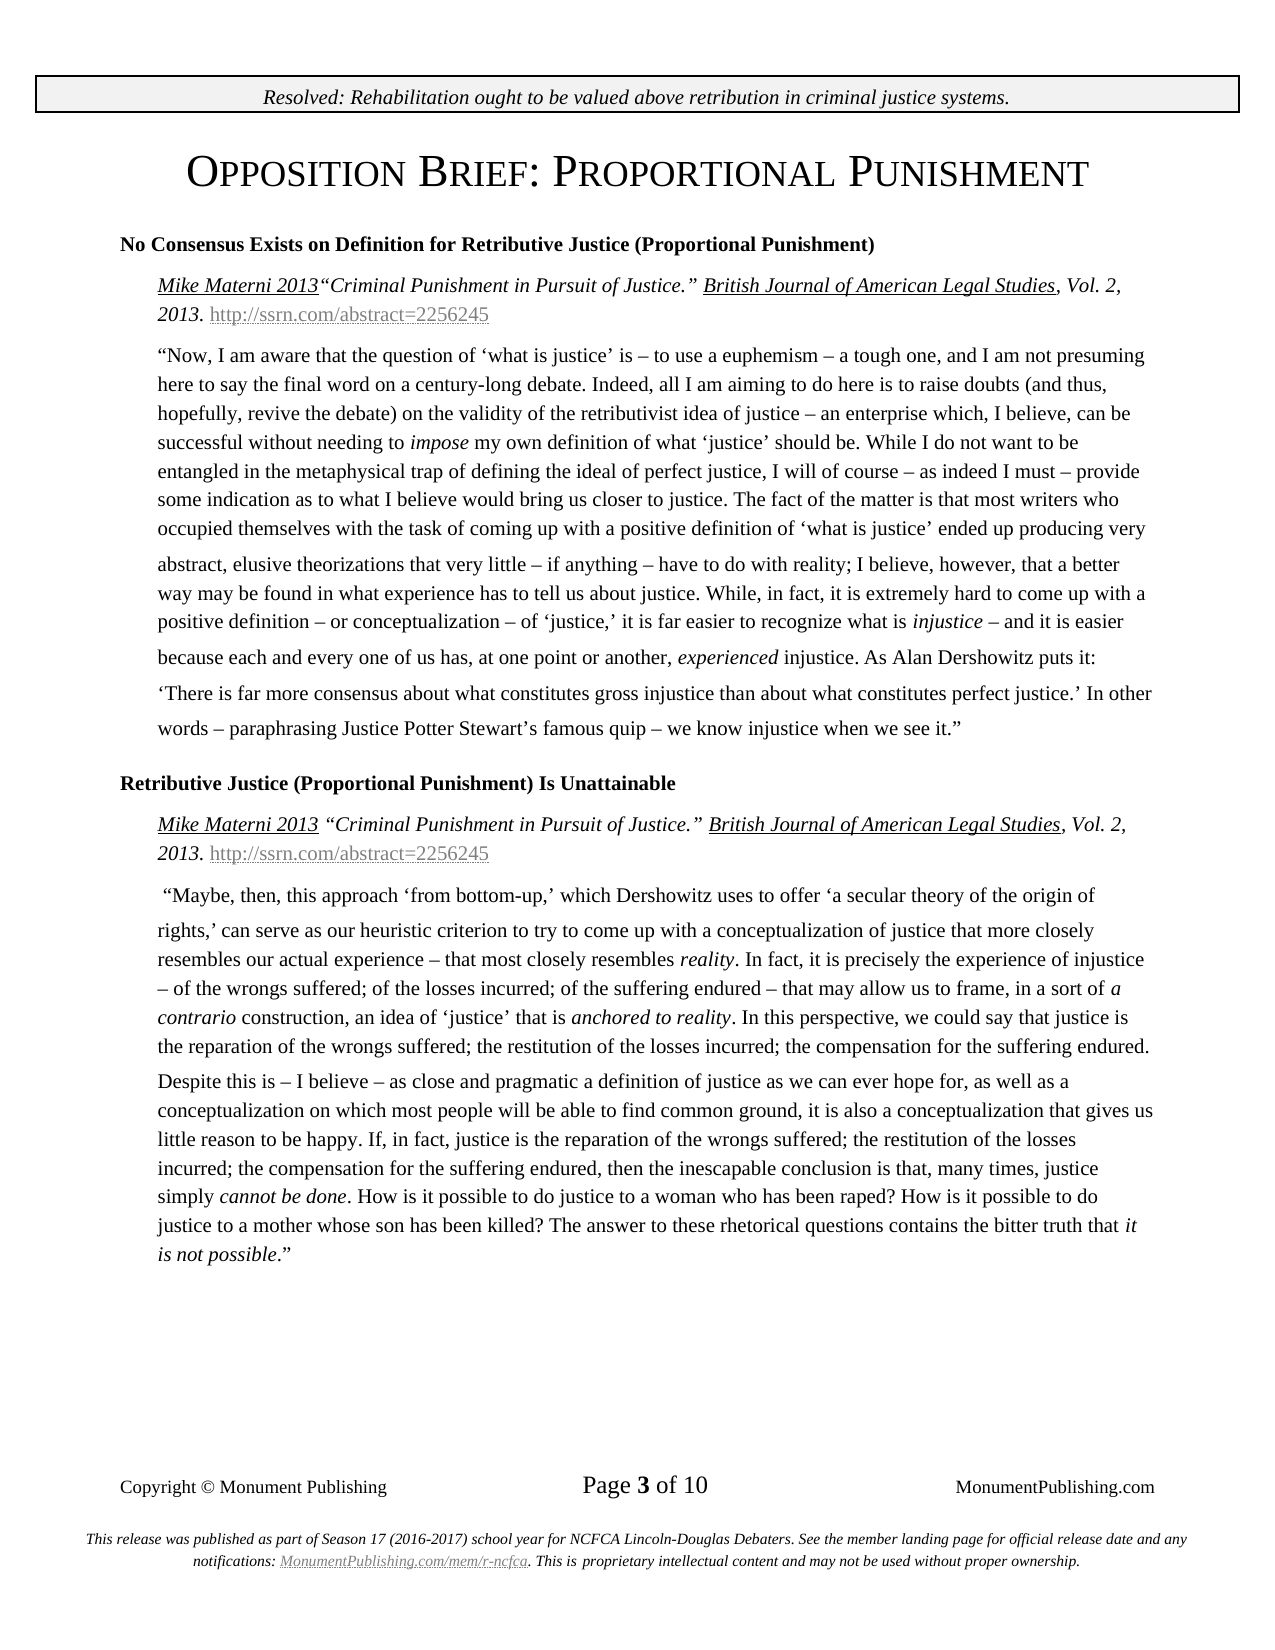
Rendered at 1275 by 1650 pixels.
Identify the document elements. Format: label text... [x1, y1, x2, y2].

text Retributive Justice (Proportional Punishment) Is Unattainable [120, 771, 1155, 795]
text Mike Materni 2013 “Criminal Punishment in Pursuit of Justice.” British Journal of American Legal Studies, Vol. 2, 2013. http://ssrn.com/abstract=2256245 [157, 812, 1155, 865]
text “Now, I am aware that the question of ‘what is justice’ is – to use a euphemism – a tough one, and I am not presuming here to say the final word on a century-long debate. Indeed, all I am aiming to do here is to raise doubts (and thus, hopefully, revive the debate) on the validity of the retributivist idea of justice – an enterprise which, I believe, can be successful without needing to impose my own definition of what ‘justice’ should be. While I do not want to be entangled in the metaphysical trap of defining the ideal of perfect justice, I will of course – as indeed I must – provide some indication as to what I believe would bring us closer to justice. The fact of the matter is that most writers who occupied themselves with the task of coming up with a positive definition of ‘what is justice’ ended up producing very abstract, elusive theorizations that very little – if anything – have to do with reality; I believe, however, that a better way may be found in what experience has to tell us about justice. While, in fact, it is extremely hard to come up with a positive definition – or conceptualization – of ‘justice,’ it is far easier to recognize what is injustice – and it is easier because each and every one of us has, at one point or another, experienced injustice. As Alan Dershowitz puts it: ‘There is far more consensus about what constitutes gross injustice than about what constitutes perfect justice.’ In other words – paraphrasing Justice Potter Stewart’s famous quip – we know injustice when we see it.” [157, 343, 1155, 740]
title Opposition Brief: Proportional Punishment [45, 143, 1230, 196]
text No Consensus Exists on Definition for Retributive Justice (Proportional Punishment) [120, 232, 1155, 256]
text Mike Materni 2013“Criminal Punishment in Pursuit of Justice.” British Journal of American Legal Studies, Vol. 2, 2013. http://ssrn.com/abstract=2256245 [157, 273, 1155, 326]
text “Maybe, then, this approach ‘from bottom-up,’ which Dershowitz uses to offer ‘a secular theory of the origin of rights,’ can serve as our heuristic criterion to try to come up with a conceptualization of justice that more closely resembles our actual experience – that most closely resembles reality. In fact, it is precisely the experience of injustice – of the wrongs suffered; of the losses incurred; of the suffering endured – that may allow us to frame, in a sort of a contrario construction, an idea of ‘justice’ that is anchored to reality. In this perspective, we could say that justice is the reparation of the wrongs suffered; the restitution of the losses incurred; the compensation for the suffering endured. Despite this is – I believe – as close and pragmatic a definition of justice as we can ever hope for, as well as a conceptualization on which most people will be able to find common ground, it is also a conceptualization that gives us little reason to be happy. If, in fact, justice is the reparation of the wrongs suffered; the restitution of the losses incurred; the compensation for the suffering endured, then the inescapable conclusion is that, many times, justice simply cannot be done. How is it possible to do justice to a woman who has been raped? How is it possible to do justice to a mother whose son has been killed? The answer to these rhetorical questions contains the bitter truth that it is not possible.” [157, 883, 1155, 1266]
